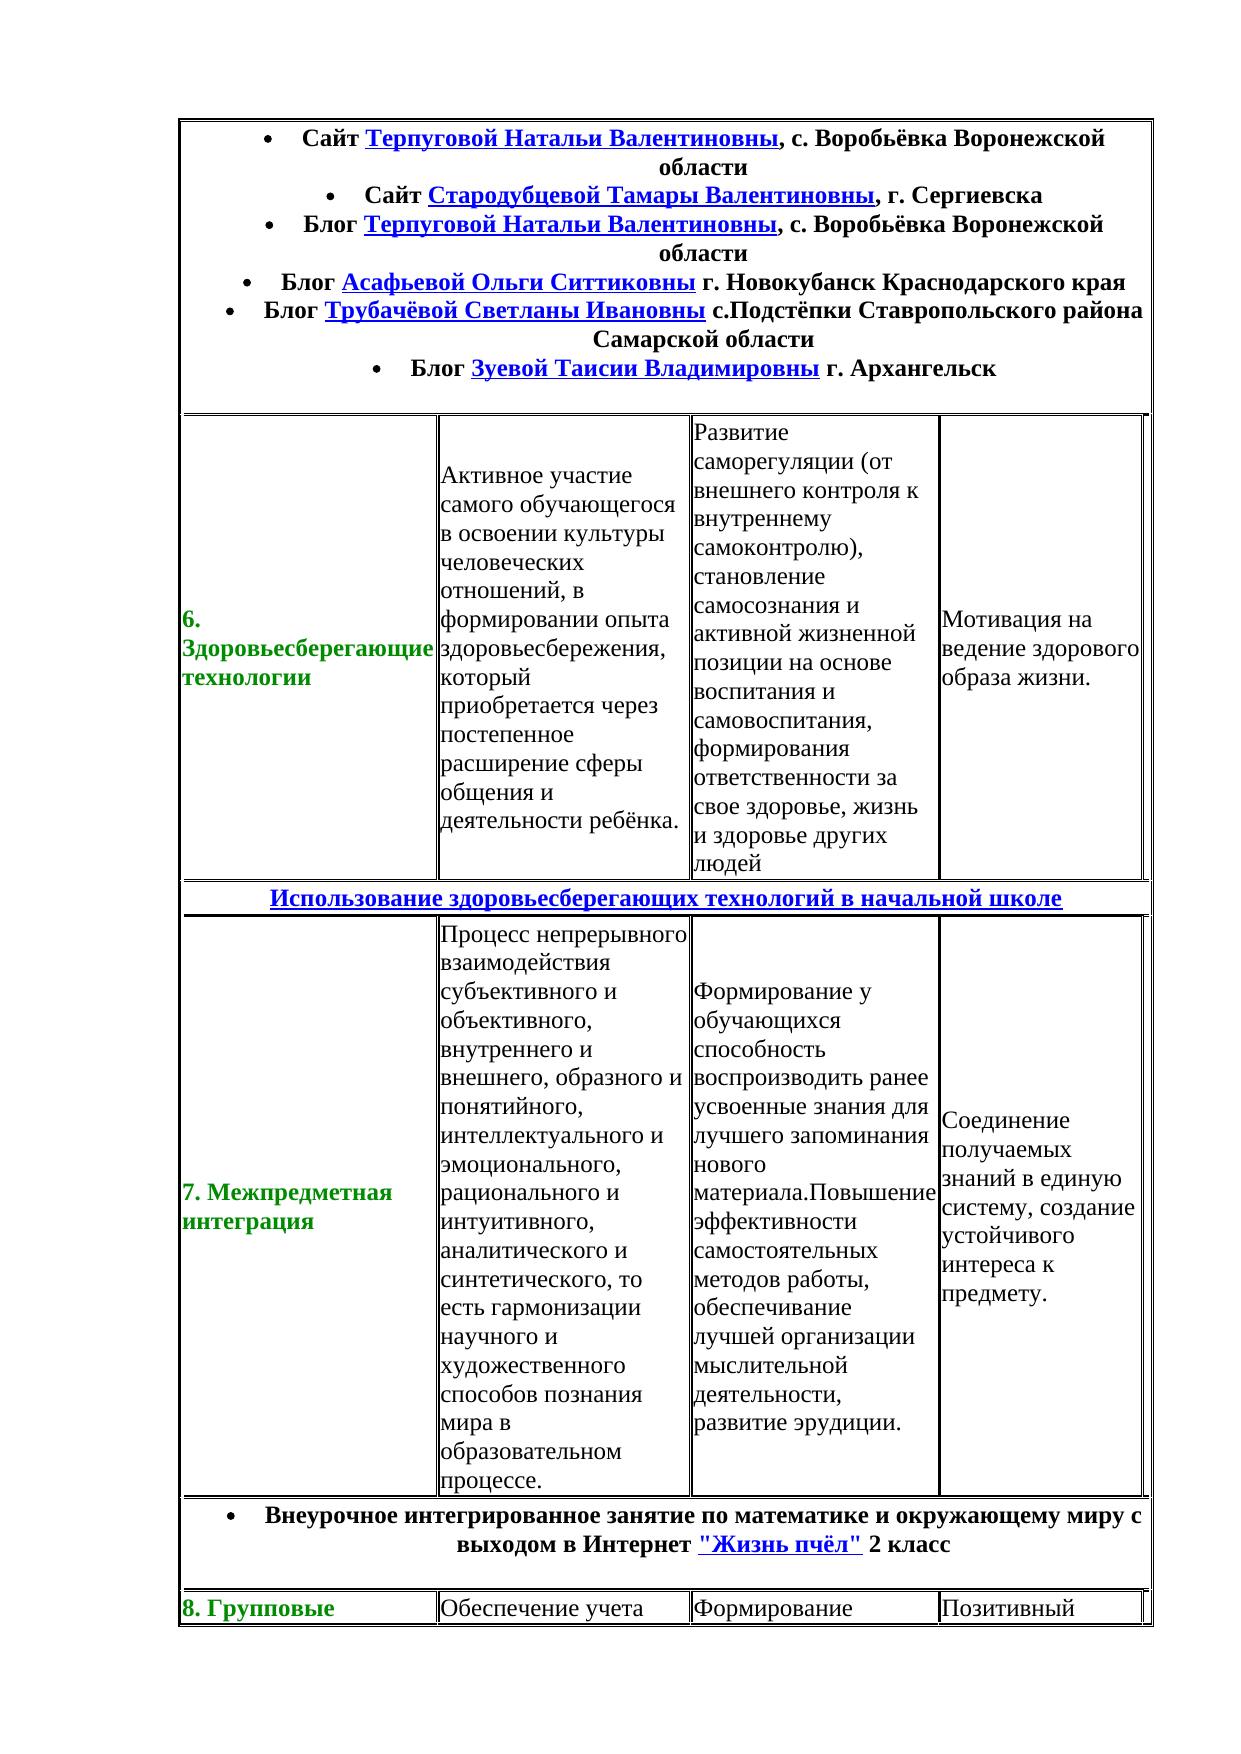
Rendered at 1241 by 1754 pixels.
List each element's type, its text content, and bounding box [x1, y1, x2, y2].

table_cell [939, 1592, 1142, 1623]
table_cell Формирование у обучающихся способность воспроизводить ранее усвоенные знания для лучшего запоминания нового материала.Повышение эффективности самостоятельных методов работы, обеспечивание лучшей организации мыслительной деятельности, развитие эрудиции. [693, 917, 938, 1495]
table_cell [1142, 1588, 1152, 1623]
table_cell 6. Здоровьесберегающие технологии [181, 413, 436, 879]
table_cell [438, 1590, 691, 1623]
table_cell 7. Межпредметная интеграция [181, 914, 436, 1495]
table_cell Развитие саморегуляции (от внешнего контроля к внутреннему самоконтролю), становление самосознания и активной жизненной позиции на основе воспитания и самовоспитания, формирования ответственности за свое здоровье, жизнь и здоровье других людей [693, 416, 938, 879]
table_cell Активное участие самого обучающегося в освоении культуры человеческих отношений, в формировании опыта здоровьесбережения, который приобретается через постепенное расширение сферы общения и деятельности ребёнка. [440, 416, 689, 879]
table_cell Внеурочное интегрированное занятие по математике и окружающему миру с выходом в Интернет "Жизнь пчёл" 2 класс [181, 1495, 1151, 1588]
table_cell Использование здоровьесберегающих технологий в начальной школе [180, 879, 1152, 914]
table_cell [181, 122, 1151, 412]
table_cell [691, 1592, 939, 1623]
table_cell Соединение получаемых знаний в единую систему, создание устойчивого интереса к предмету. [941, 917, 1141, 1495]
table_cell Процесс непрерывного взаимодействия субъективного и объективного, внутреннего и внешнего, образного и понятийного, интеллектуального и эмоционального, рационального и интуитивного, аналитического и синтетического, то есть гармонизации научного и художественного способов познания мира в образовательном процессе. [440, 917, 689, 1495]
table_cell [1144, 914, 1151, 1495]
table_cell Мотивация на ведение здорового образа жизни. [941, 416, 1141, 879]
table_cell [1144, 413, 1152, 879]
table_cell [181, 1588, 438, 1623]
